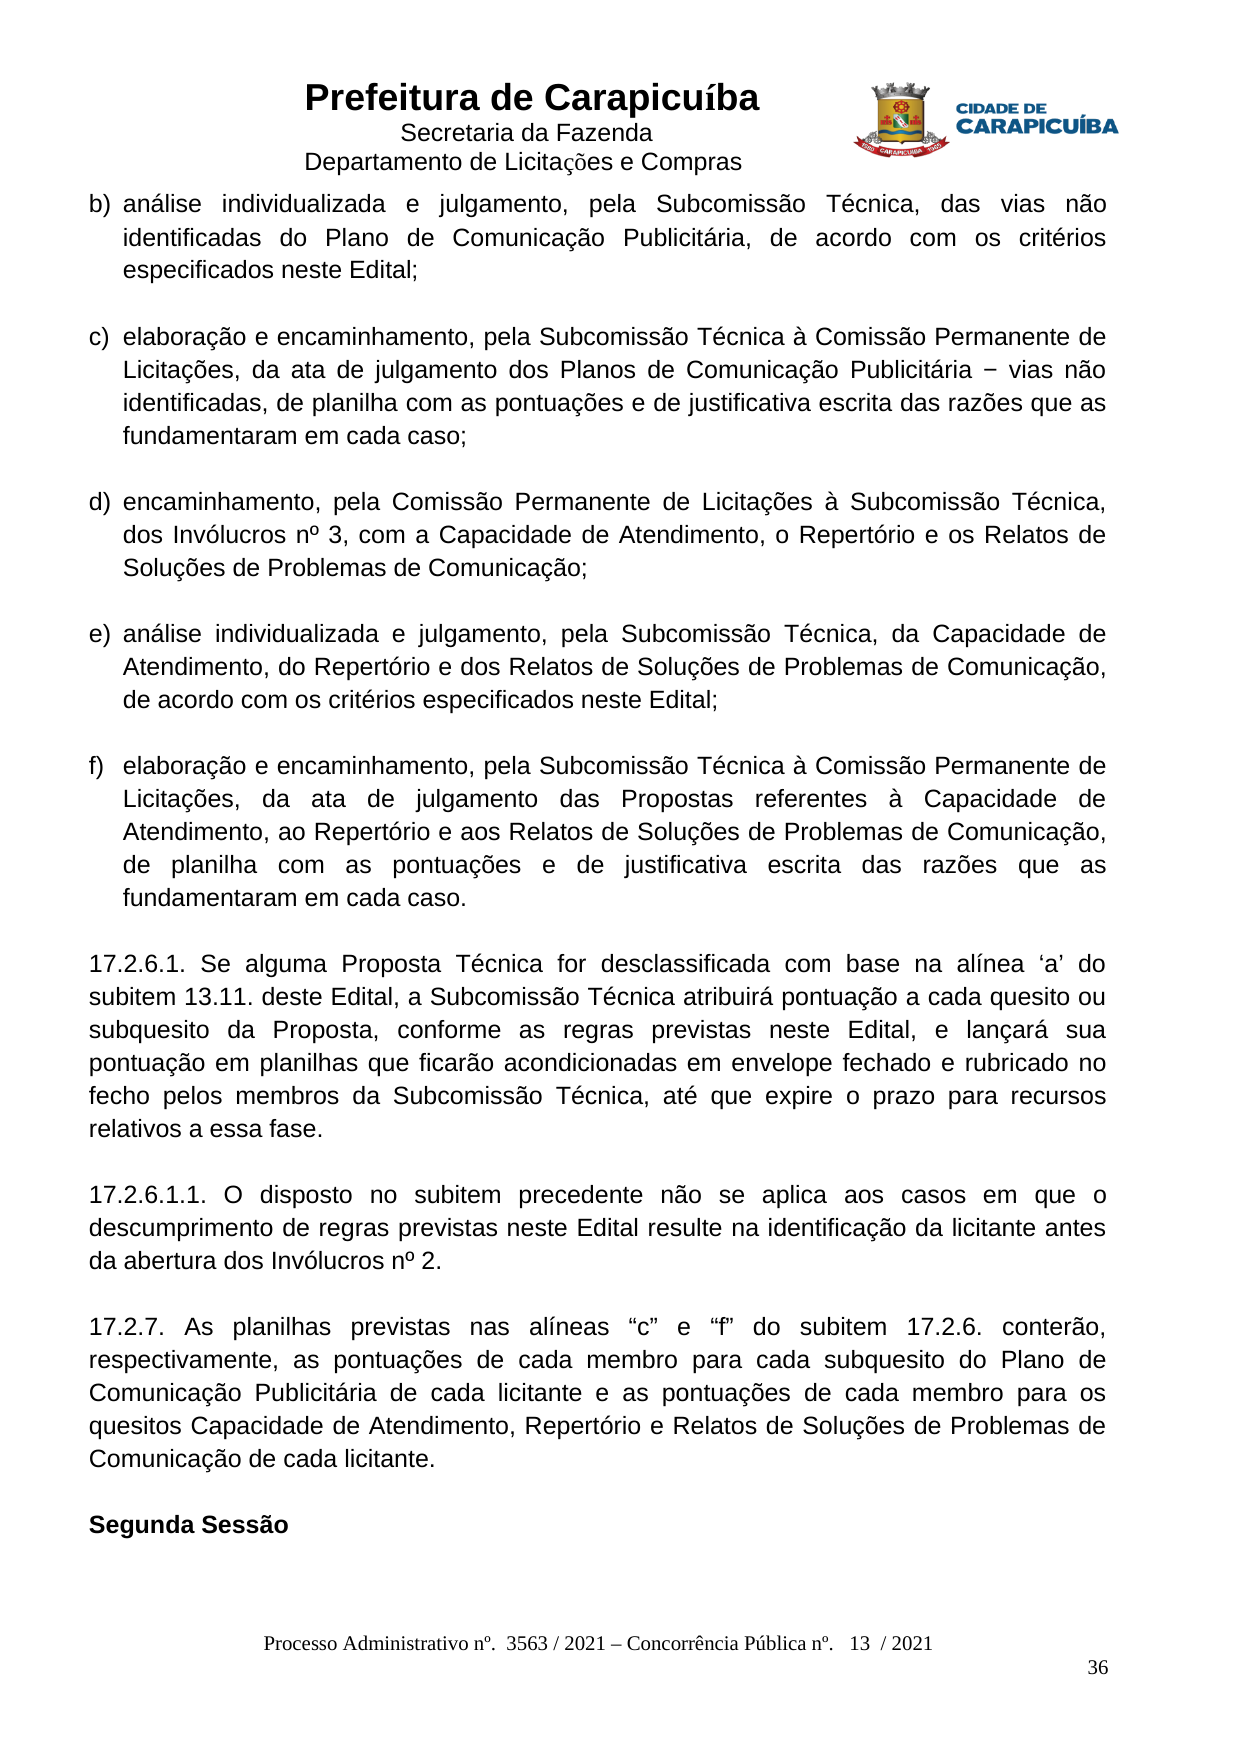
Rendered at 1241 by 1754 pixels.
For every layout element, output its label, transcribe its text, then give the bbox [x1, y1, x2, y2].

text 17.2.6.1.1. O disposto no subitem precedente não se aplica aos casos em que o descumprimento de regras previstas neste Edital resulte na identificação da licitante antes da abertura dos Invólucros nº 2. [89, 1180, 1108, 1275]
list elaboração e encaminhamento, pela Subcomissão Técnica à Comissão Permanente de Licitações, da ata de julgamento dos Planos de Comunicação Publicitária − vias não identificadas, de planilha com as pontuações e de justificativa escrita das razões que as fundamentaram em cada caso; [89, 322, 1108, 449]
list encaminhamento, pela Comissão Permanente de Licitações à Subcomissão Técnica, dos Invólucros nº 3, com a Capacidade de Atendimento, o Repertório e os Relatos de Soluções de Problemas de Comunicação; [89, 487, 1108, 581]
picture [853, 62, 1123, 183]
list elaboração e encaminhamento, pela Subcomissão Técnica à Comissão Permanente de Licitações, da ata de julgamento das Propostas referentes à Capacidade de Atendimento, ao Repertório e aos Relatos de Soluções de Problemas de Comunicação, de planilha com as pontuações e de justificativa escrita das razões que as fundamentaram em cada caso. [89, 751, 1108, 912]
text Segunda Sessão [89, 1510, 1108, 1539]
text 17.2.6.1. Se alguma Proposta Técnica for desclassificada com base na alínea ‘a’ do subitem 13.11. deste Edital, a Subcomissão Técnica atribuirá pontuação a cada quesito ou subquesito da Proposta, conforme as regras previstas neste Edital, e lançará sua pontuação em planilhas que ficarão acondicionadas em envelope fechado e rubricado no fecho pelos membros da Subcomissão Técnica, até que expire o prazo para recursos relativos a essa fase. [89, 949, 1108, 1143]
text 17.2.7. As planilhas previstas nas alíneas “c” e “f” do subitem 17.2.6. conterão, respectivamente, as pontuações de cada membro para cada subquesito do Plano de Comunicação Publicitária de cada licitante e as pontuações de cada membro para os quesitos Capacidade de Atendimento, Repertório e Relatos de Soluções de Problemas de Comunicação de cada licitante. [89, 1312, 1108, 1473]
list análise individualizada e julgamento, pela Subcomissão Técnica, das vias não identificadas do Plano de Comunicação Publicitária, de acordo com os critérios especificados neste Edital; [89, 189, 1108, 284]
list análise individualizada e julgamento, pela Subcomissão Técnica, da Capacidade de Atendimento, do Repertório e dos Relatos de Soluções de Problemas de Comunicação, de acordo com os critérios especificados neste Edital; [89, 619, 1108, 713]
